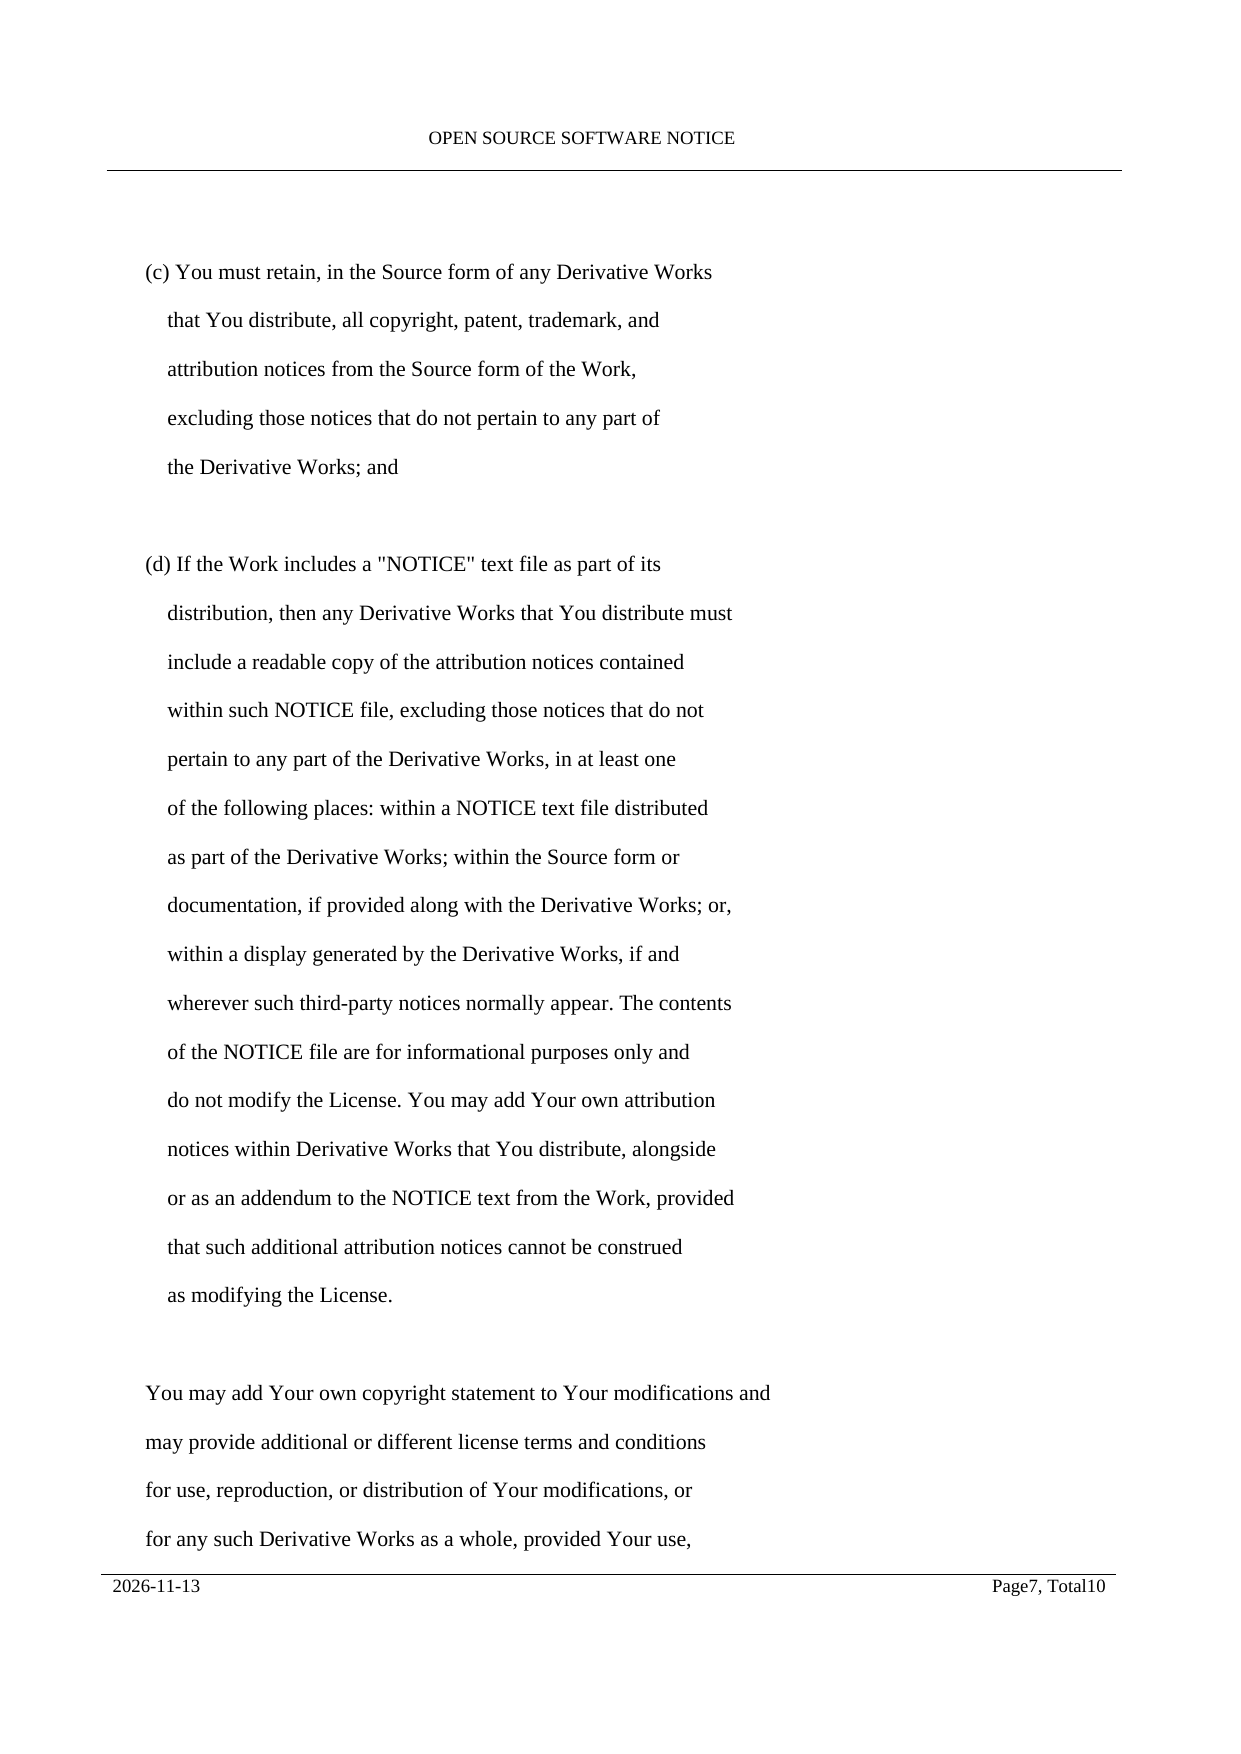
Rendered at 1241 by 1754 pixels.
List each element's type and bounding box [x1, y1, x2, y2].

text [112, 206, 1128, 1555]
